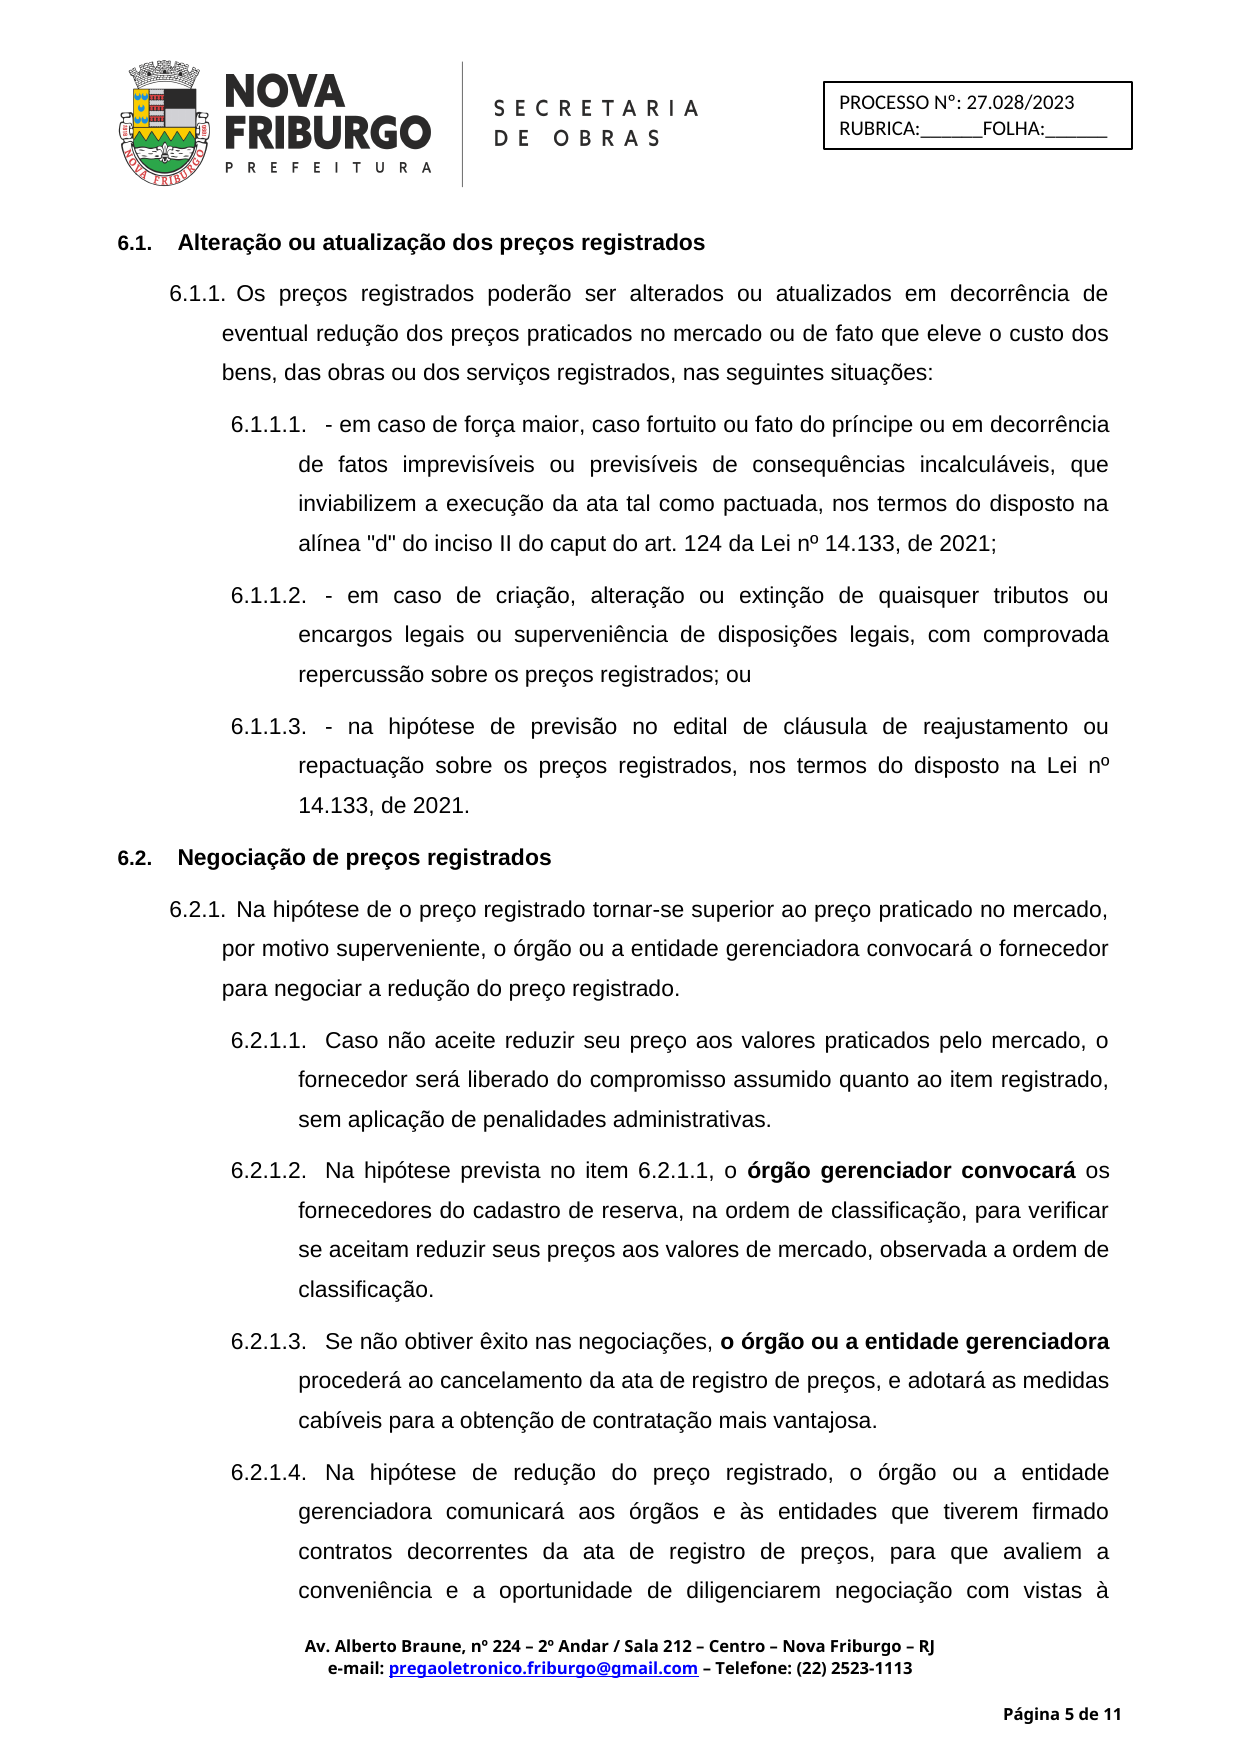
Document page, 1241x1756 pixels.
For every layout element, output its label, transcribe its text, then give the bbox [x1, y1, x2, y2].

list Negociação de preços registrados [117, 844, 1110, 870]
list Os preços registrados poderão ser alterados ou atualizados em decorrência de eventual redução dos preços praticados no mercado ou de fato que eleve o custo dos bens, das obras ou dos serviços registrados, nas seguintes situações: [169, 280, 1110, 386]
list - em caso de criação, alteração ou extinção de quaisquer tributos ou encargos legais ou superveniência de disposições legais, com comprovada repercussão sobre os preços registrados; ou [231, 582, 1110, 687]
list Na hipótese de o preço registrado tornar-se superior ao preço praticado no mercado, por motivo superveniente, o órgão ou a entidade gerenciadora convocará o fornecedor para negociar a redução do preço registrado. [169, 896, 1110, 1001]
list - em caso de força maior, caso fortuito ou fato do príncipe ou em decorrência de fatos imprevisíveis ou previsíveis de consequências incalculáveis, que inviabilizem a execução da ata tal como pactuada, nos termos do disposto na alínea "d" do inciso II do caput do art. 124 da Lei nº 14.133, de 2021; [231, 411, 1110, 556]
list Se não obtiver êxito nas negociações, o órgão ou a entidade gerenciadora procederá ao cancelamento da ata de registro de preços, e adotará as medidas cabíveis para a obtenção de contratação mais vantajosa. [231, 1328, 1110, 1433]
list Caso não aceite reduzir seu preço aos valores praticados pelo mercado, o fornecedor será liberado do compromisso assumido quanto ao item registrado, sem aplicação de penalidades administrativas. [231, 1027, 1110, 1132]
picture [88, 44, 751, 198]
list - na hipótese de previsão no edital de cláusula de reajustamento ou repactuação sobre os preços registrados, nos termos do disposto na Lei nº 14.133, de 2021. [231, 713, 1110, 818]
list Na hipótese prevista no item 6.2.1.1, o órgão gerenciador convocará os fornecedores do cadastro de reserva, na ordem de classificação, para verificar se aceitam reduzir seus preços aos valores de mercado, observada a ordem de classificação. [231, 1157, 1110, 1302]
list Alteração ou atualização dos preços registrados [117, 228, 1110, 255]
